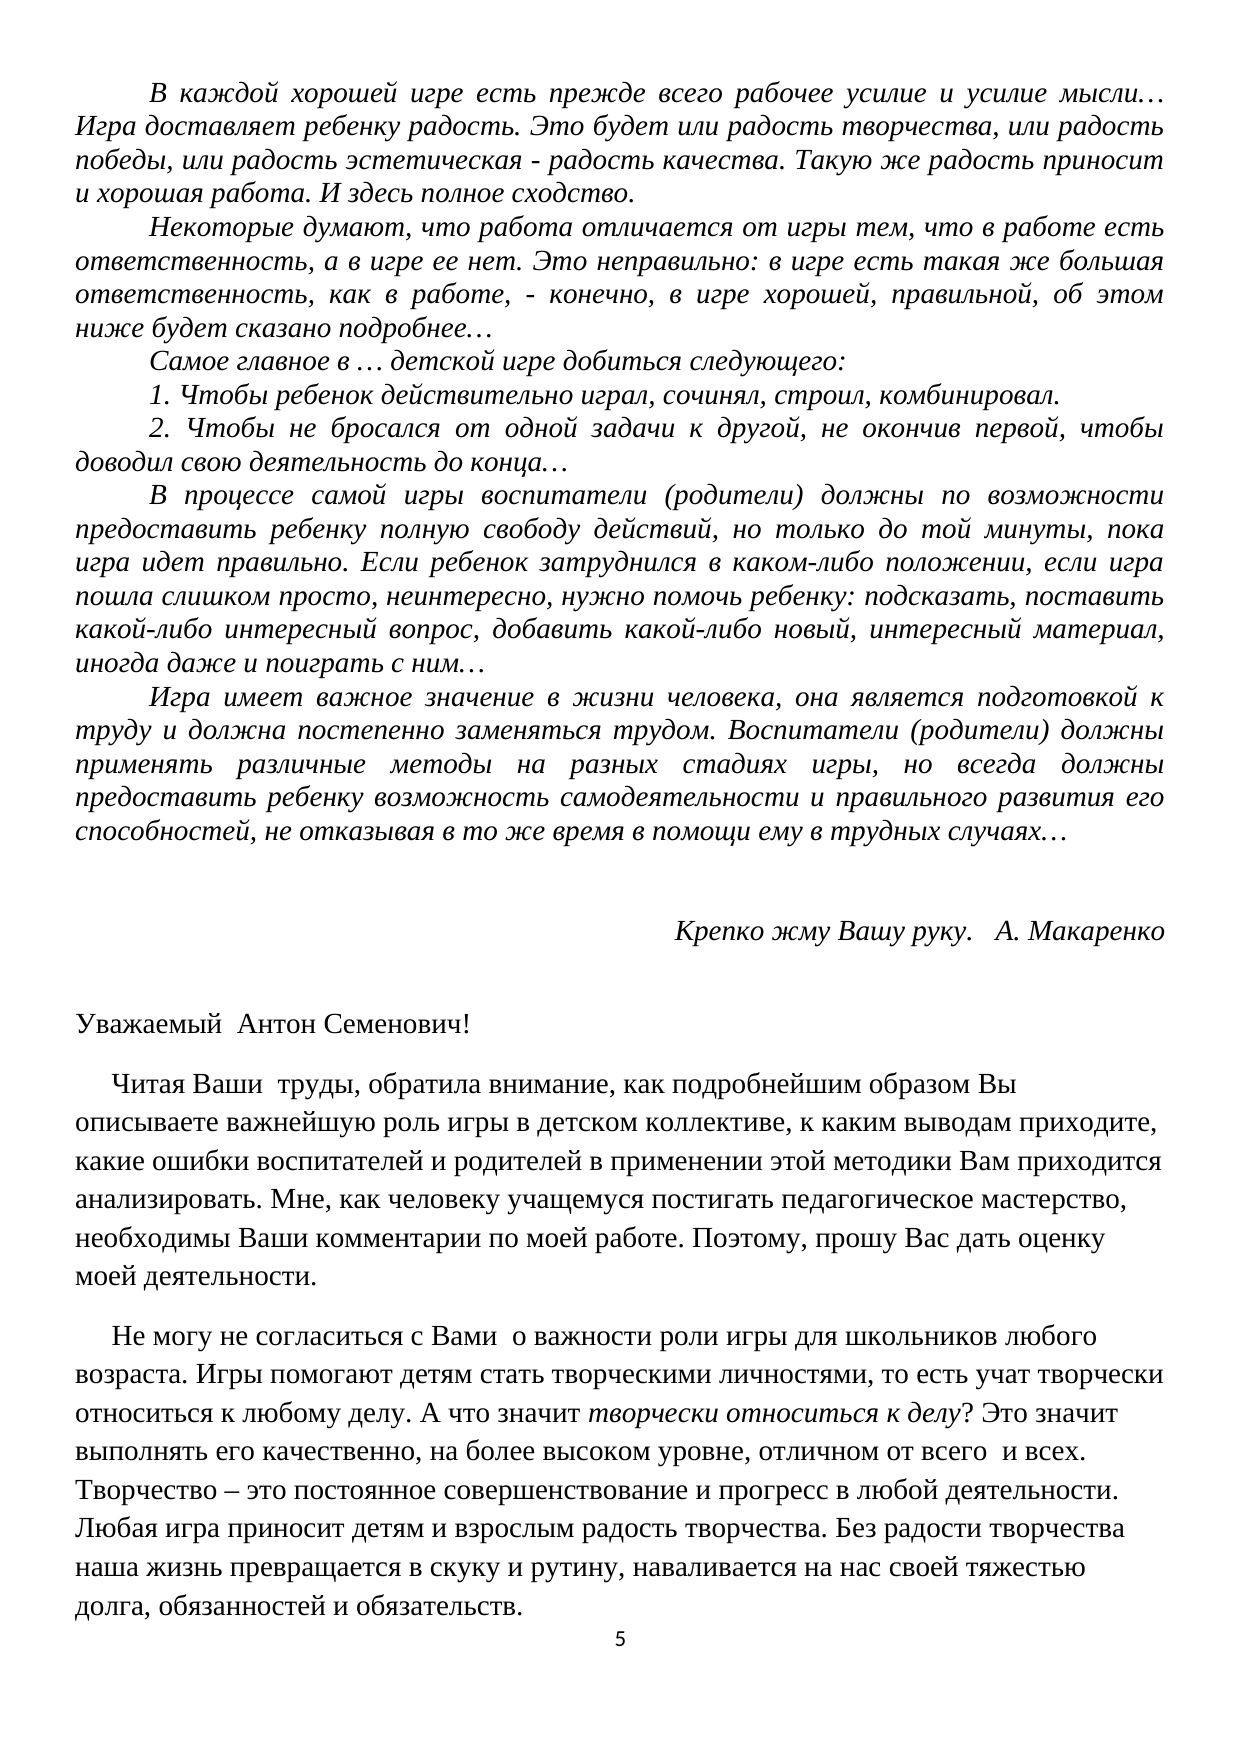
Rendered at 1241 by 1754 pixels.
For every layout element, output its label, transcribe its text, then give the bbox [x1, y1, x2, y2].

text Некоторые думают, что работа отличается от игры тем, что в работе есть ответственность, а в игре ее нет. Это неправильно: в игре есть такая же большая ответственность, как в работе, - конечно, в игре хорошей, правильной, об этом ниже будет сказано подробнее… [75, 209, 1165, 343]
text В каждой хорошей игре есть прежде всего рабочее усилие и усилие мысли… Игра доставляет ребенку радость. Это будет или радость творчества, или радость победы, или радость эстетическая - радость качества. Такую же радость приносит и хорошая работа. И здесь полное сходство. [75, 75, 1165, 209]
text Уважаемый Антон Семенович! [75, 1006, 1165, 1040]
text Не могу не согласиться с Вами о важности роли игры для школьников любого возраста. Игры помогают детям стать творческими личностями, то есть учат творчески относиться к любому делу. А что значит творчески относиться к делу? Это значит выполнять его качественно, на более высоком уровне, отличном от всего и всех. Творчество – это постоянное совершенствование и прогресс в любой деятельности. Любая игра приносит детям и взрослым радость творчества. Без радости творчества наша жизнь превращается в скуку и рутину, наваливается на нас своей тяжестью долга, обязанностей и обязательств. [75, 1318, 1165, 1621]
text Самое главное в … детской игре добиться следующего: [75, 343, 1165, 377]
text 2. Чтобы не бросался от одной задачи к другой, не окончив первой, чтобы доводил свою деятельность до конца… [75, 410, 1165, 477]
text Крепко жму Вашу руку. А. Макаренко [75, 913, 1165, 947]
text Читая Ваши труды, обратила внимание, как подробнейшим образом Вы описываете важнейшую роль игры в детском коллективе, к каким выводам приходите, какие ошибки воспитателей и родителей в применении этой методики Вам приходится анализировать. Мне, как человеку учащемуся постигать педагогическое мастерство, необходимы Ваши комментарии по моей работе. Поэтому, прошу Вас дать оценку моей деятельности. [75, 1066, 1165, 1292]
text 1. Чтобы ребенок действительно играл, сочинял, строил, комбинировал. [75, 377, 1165, 410]
text В процессе самой игры воспитатели (родители) должны по возможности предоставить ребенку полную свободу действий, но только до той минуты, пока игра идет правильно. Если ребенок затруднился в каком-либо положении, если игра пошла слишком просто, неинтересно, нужно помочь ребенку: подсказать, поставить какой-либо интересный вопрос, добавить какой-либо новый, интересный материал, иногда даже и поиграть с ним… [75, 477, 1165, 679]
text Игра имеет важное значение в жизни человека, она является подготовкой к труду и должна постепенно заменяться трудом. Воспитатели (родители) должны применять различные методы на разных стадиях игры, но всегда должны предоставить ребенку возможность самодеятельности и правильного развития его способностей, не отказывая в то же время в помощи ему в трудных случаях… [75, 679, 1165, 846]
